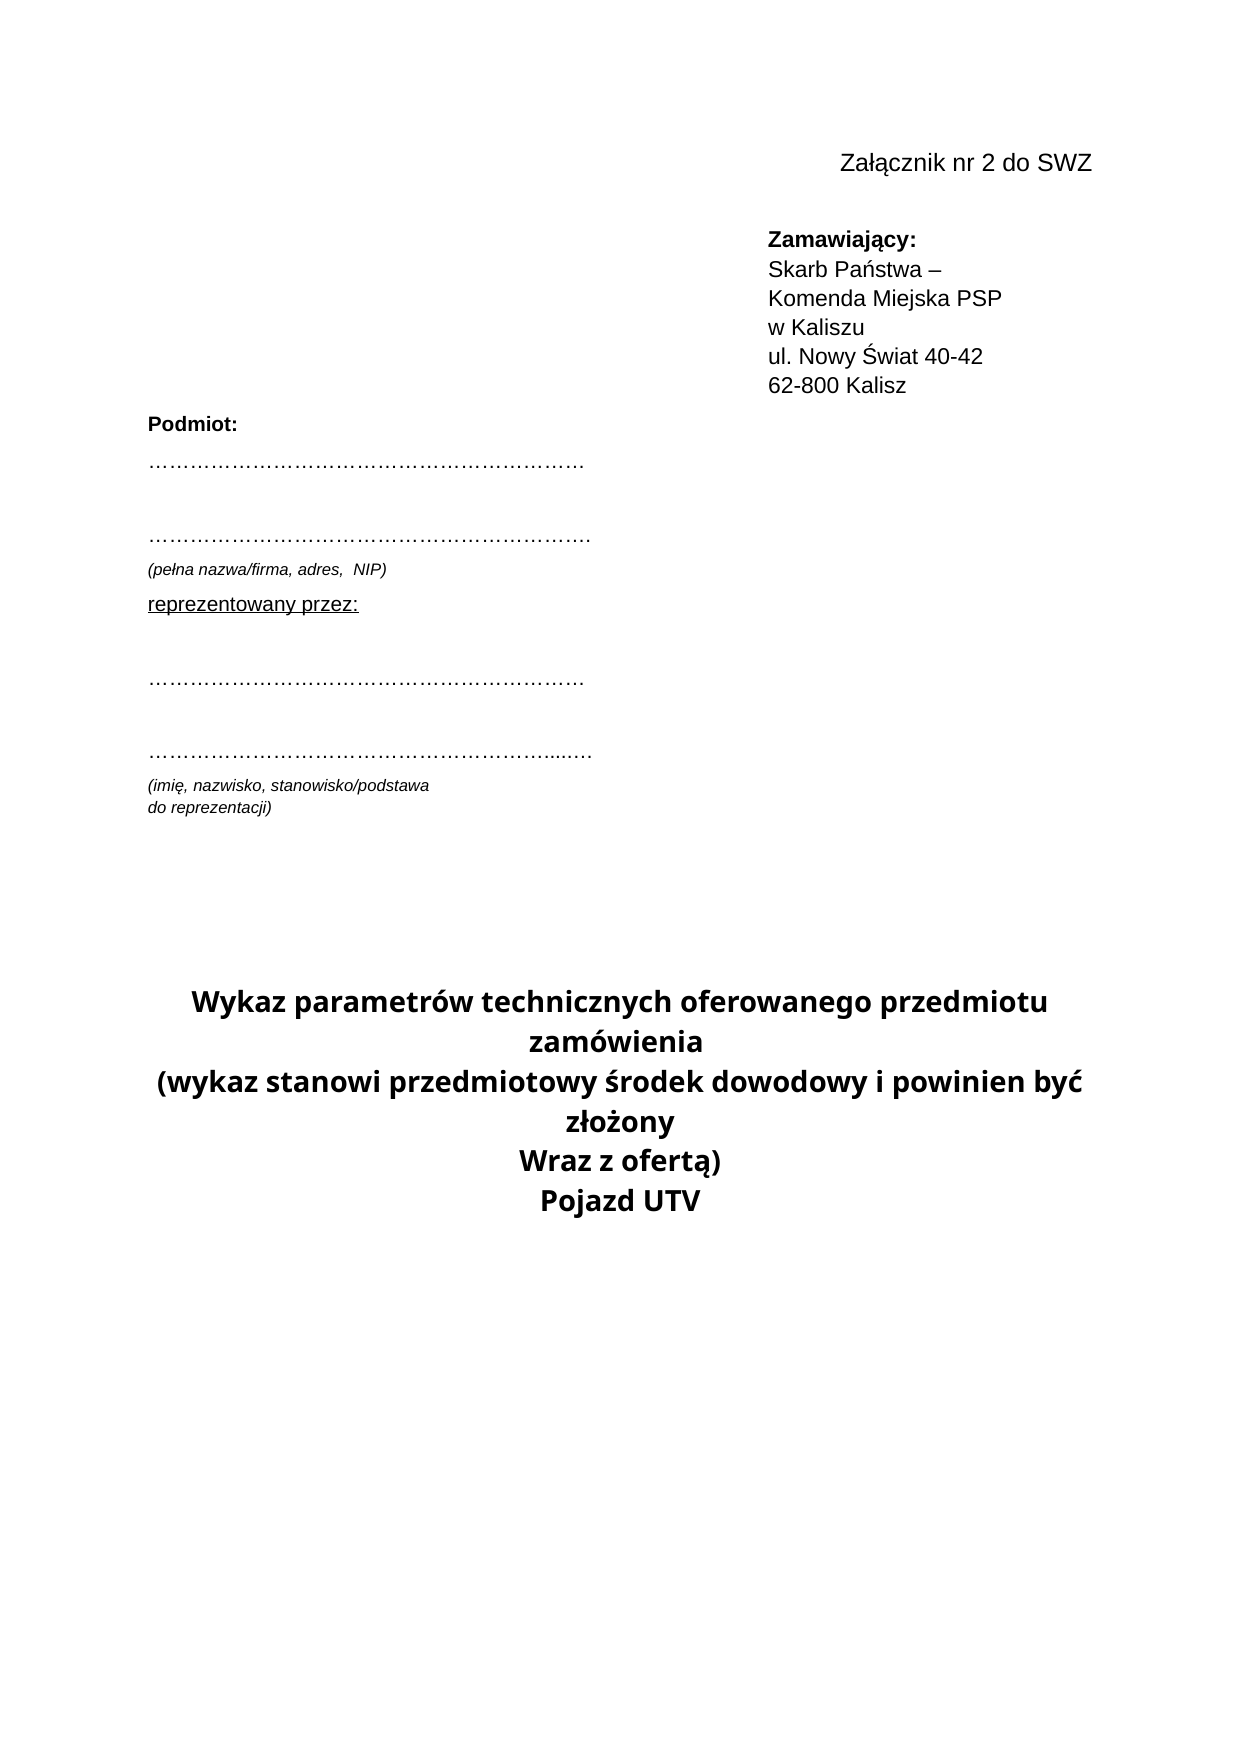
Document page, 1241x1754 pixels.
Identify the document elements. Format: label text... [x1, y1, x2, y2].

text 62-800 Kalisz [768, 372, 1093, 398]
text (imię, nazwisko, stanowisko/podstawa do reprezentacji) [148, 776, 472, 817]
text ………………………………………………………. [148, 523, 620, 547]
text ……………………………………………………… [148, 665, 620, 689]
text Wraz z ofertą) [148, 1141, 1093, 1180]
text Komenda Miejska PSP w Kaliszu ul. Nowy Świat 40-42 [768, 285, 1093, 369]
text Wykaz parametrów technicznych oferowanego przedmiotu zamówienia (wykaz stanowi przedmiotowy środek dowodowy i powinien być złożony [148, 982, 1093, 1141]
text (pełna nazwa/firma, adres, NIP) [148, 560, 472, 579]
text Pojazd UTV [148, 1180, 1093, 1220]
text reprezentowany przez: [148, 591, 1093, 615]
text Zamawiający: [768, 226, 1093, 253]
text Załącznik nr 2 do SWZ [148, 148, 1093, 176]
text Podmiot: [148, 412, 1093, 436]
text Skarb Państwa – [768, 256, 1093, 282]
text ……………………………………………………… [148, 449, 620, 473]
text ………………………………………………….....… [148, 739, 620, 763]
